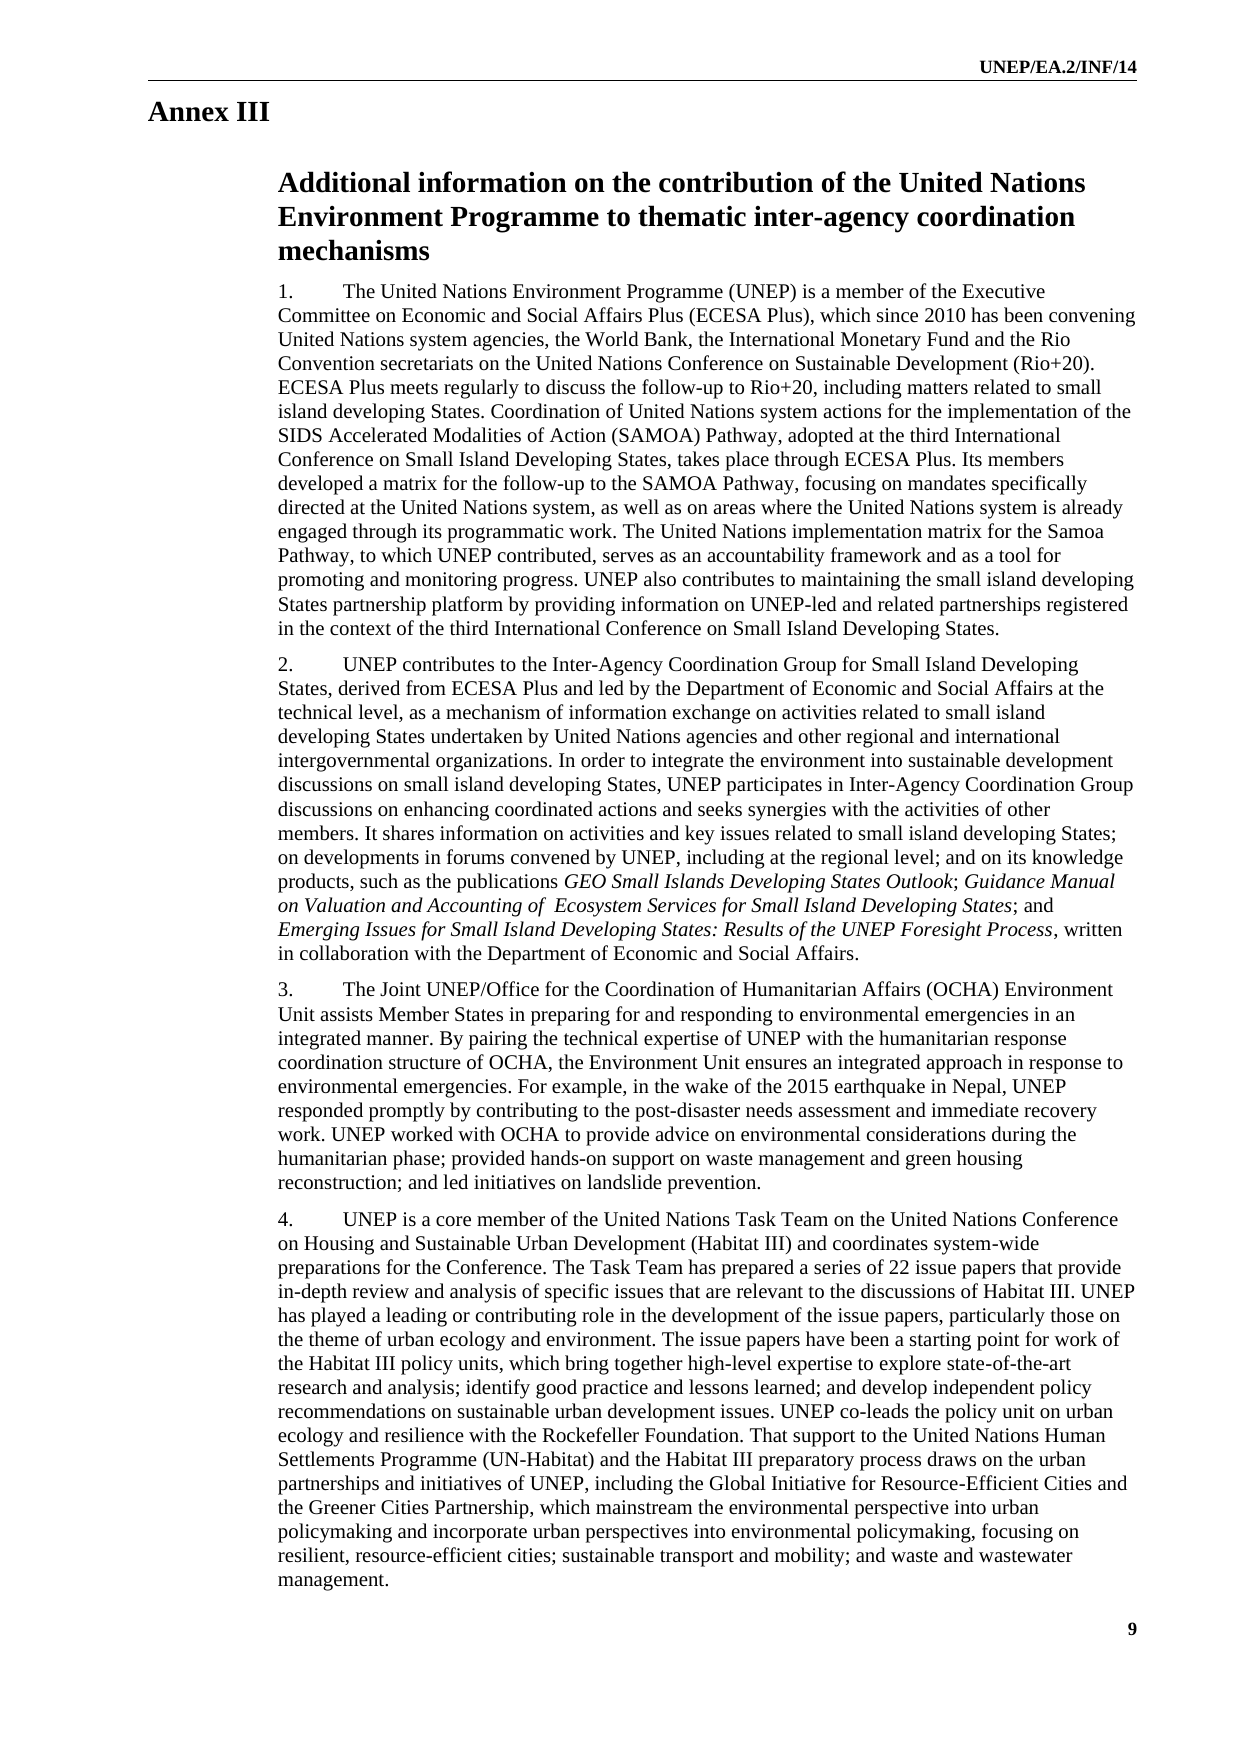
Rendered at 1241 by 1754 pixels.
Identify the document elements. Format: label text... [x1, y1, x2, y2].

list The Joint UNEP/Office for the Coordination of Humanitarian Affairs (OCHA) Environment Unit assists Member States in preparing for and responding to environmental emergencies in an integrated manner. By pairing the technical expertise of UNEP with the humanitarian response coordination structure of OCHA, the Environment Unit ensures an integrated approach in response to environmental emergencies. For example, in the wake of the 2015 earthquake in Nepal, UNEP responded promptly by contributing to the post-disaster needs assessment and immediate recovery work. UNEP worked with OCHA to provide advice on environmental considerations during the humanitarian phase; provided hands-on support on waste management and green housing reconstruction; and led initiatives on landslide prevention. [278, 977, 1137, 1194]
text Annex III [148, 94, 1137, 128]
list UNEP contributes to the Inter-Agency Coordination Group for Small Island Developing States, derived from ECESA Plus and led by the Department of Economic and Social Affairs at the technical level, as a mechanism of information exchange on activities related to small island developing States undertaken by United Nations agencies and other regional and international intergovernmental organizations. In order to integrate the environment into sustainable development discussions on small island developing States, UNEP participates in Inter-Agency Coordination Group discussions on enhancing coordinated actions and seeks synergies with the activities of other members. It shares information on activities and key issues related to small island developing States; on developments in forums convened by UNEP, including at the regional level; and on its knowledge products, such as the publications GEO Small Islands Developing States Outlook; Guidance Manual on Valuation and Accounting of Ecosystem Services for Small Island Developing States; and Emerging Issues for Small Island Developing States: Results of the UNEP Foresight Process, written in collaboration with the Department of Economic and Social Affairs. [278, 652, 1137, 965]
list UNEP is a core member of the United Nations Task Team on the United Nations Conference on Housing and Sustainable Urban Development (Habitat III) and coordinates system-wide preparations for the Conference. The Task Team has prepared a series of 22 issue papers that provide in-depth review and analysis of specific issues that are relevant to the discussions of Habitat III. UNEP has played a leading or contributing role in the development of the issue papers, particularly those on the theme of urban ecology and environment. The issue papers have been a starting point for work of the Habitat III policy units, which bring together high-level expertise to explore state-of-the-art research and analysis; identify good practice and lessons learned; and develop independent policy recommendations on sustainable urban development issues. UNEP co-leads the policy unit on urban ecology and resilience with the Rockefeller Foundation. That support to the United Nations Human Settlements Programme (UN-Habitat) and the Habitat III preparatory process draws on the urban partnerships and initiatives of UNEP, including the Global Initiative for Resource-Efficient Cities and the Greener Cities Partnership, which mainstream the environmental perspective into urban policymaking and incorporate urban perspectives into environmental policymaking, focusing on resilient, resource-efficient cities; sustainable transport and mobility; and waste and wastewater management. [278, 1206, 1137, 1591]
title Additional information on the contribution of the United Nations Environment Programme to thematic inter-agency coordination mechanisms [278, 166, 1137, 266]
list The United Nations Environment Programme (UNEP) is a member of the Executive Committee on Economic and Social Affairs Plus (ECESA Plus), which since 2010 has been convening United Nations system agencies, the World Bank, the International Monetary Fund and the Rio Convention secretariats on the United Nations Conference on Sustainable Development (Rio+20). ECESA Plus meets regularly to discuss the follow-up to Rio+20, including matters related to small island developing States. Coordination of United Nations system actions for the implementation of the SIDS Accelerated Modalities of Action (SAMOA) Pathway, adopted at the third International Conference on Small Island Developing States, takes place through ECESA Plus. Its members developed a matrix for the follow-up to the SAMOA Pathway, focusing on mandates specifically directed at the United Nations system, as well as on areas where the United Nations system is already engaged through its programmatic work. The United Nations implementation matrix for the Samoa Pathway, to which UNEP contributed, serves as an accountability framework and as a tool for promoting and monitoring progress. UNEP also contributes to maintaining the small island developing States partnership platform by providing information on UNEP-led and related partnerships registered in the context of the third International Conference on Small Island Developing States. [278, 279, 1137, 639]
